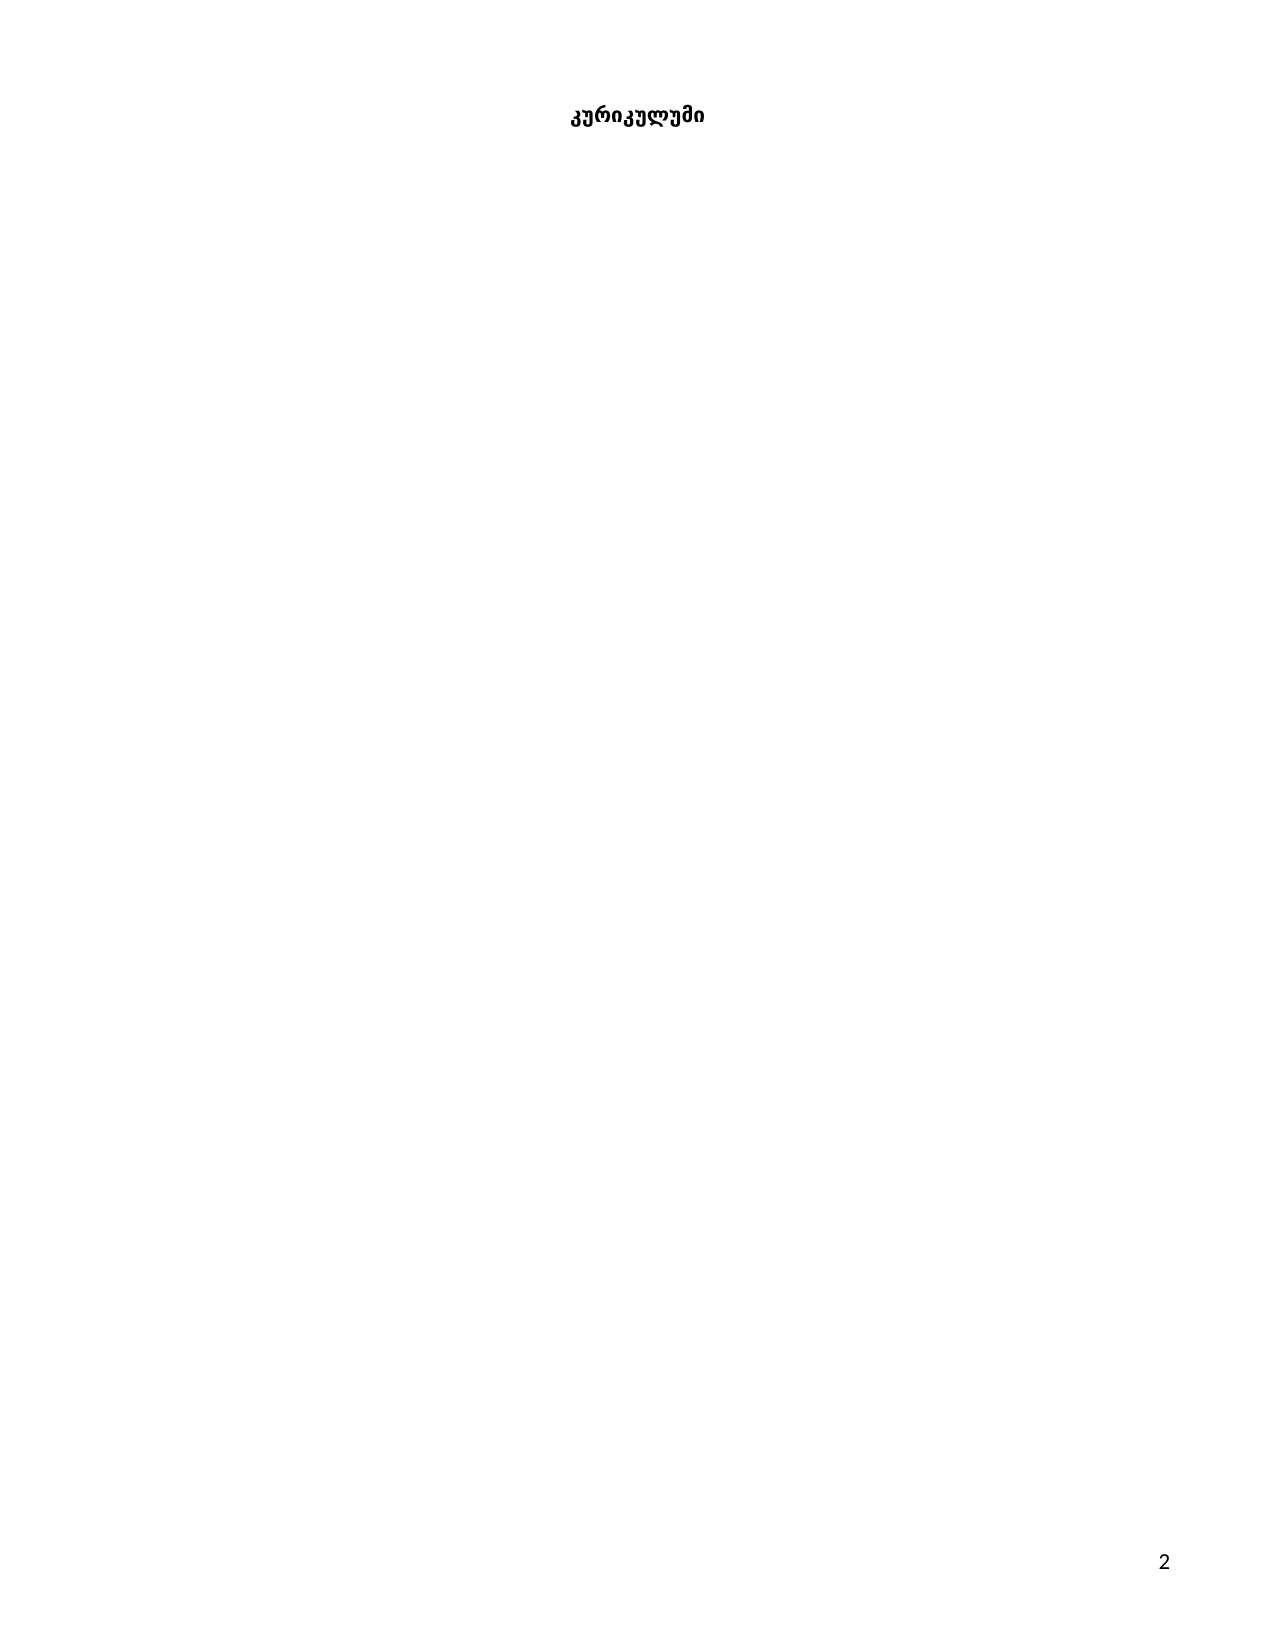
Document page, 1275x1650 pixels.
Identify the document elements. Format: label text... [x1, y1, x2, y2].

text კურიკულუმი [105, 103, 1170, 127]
